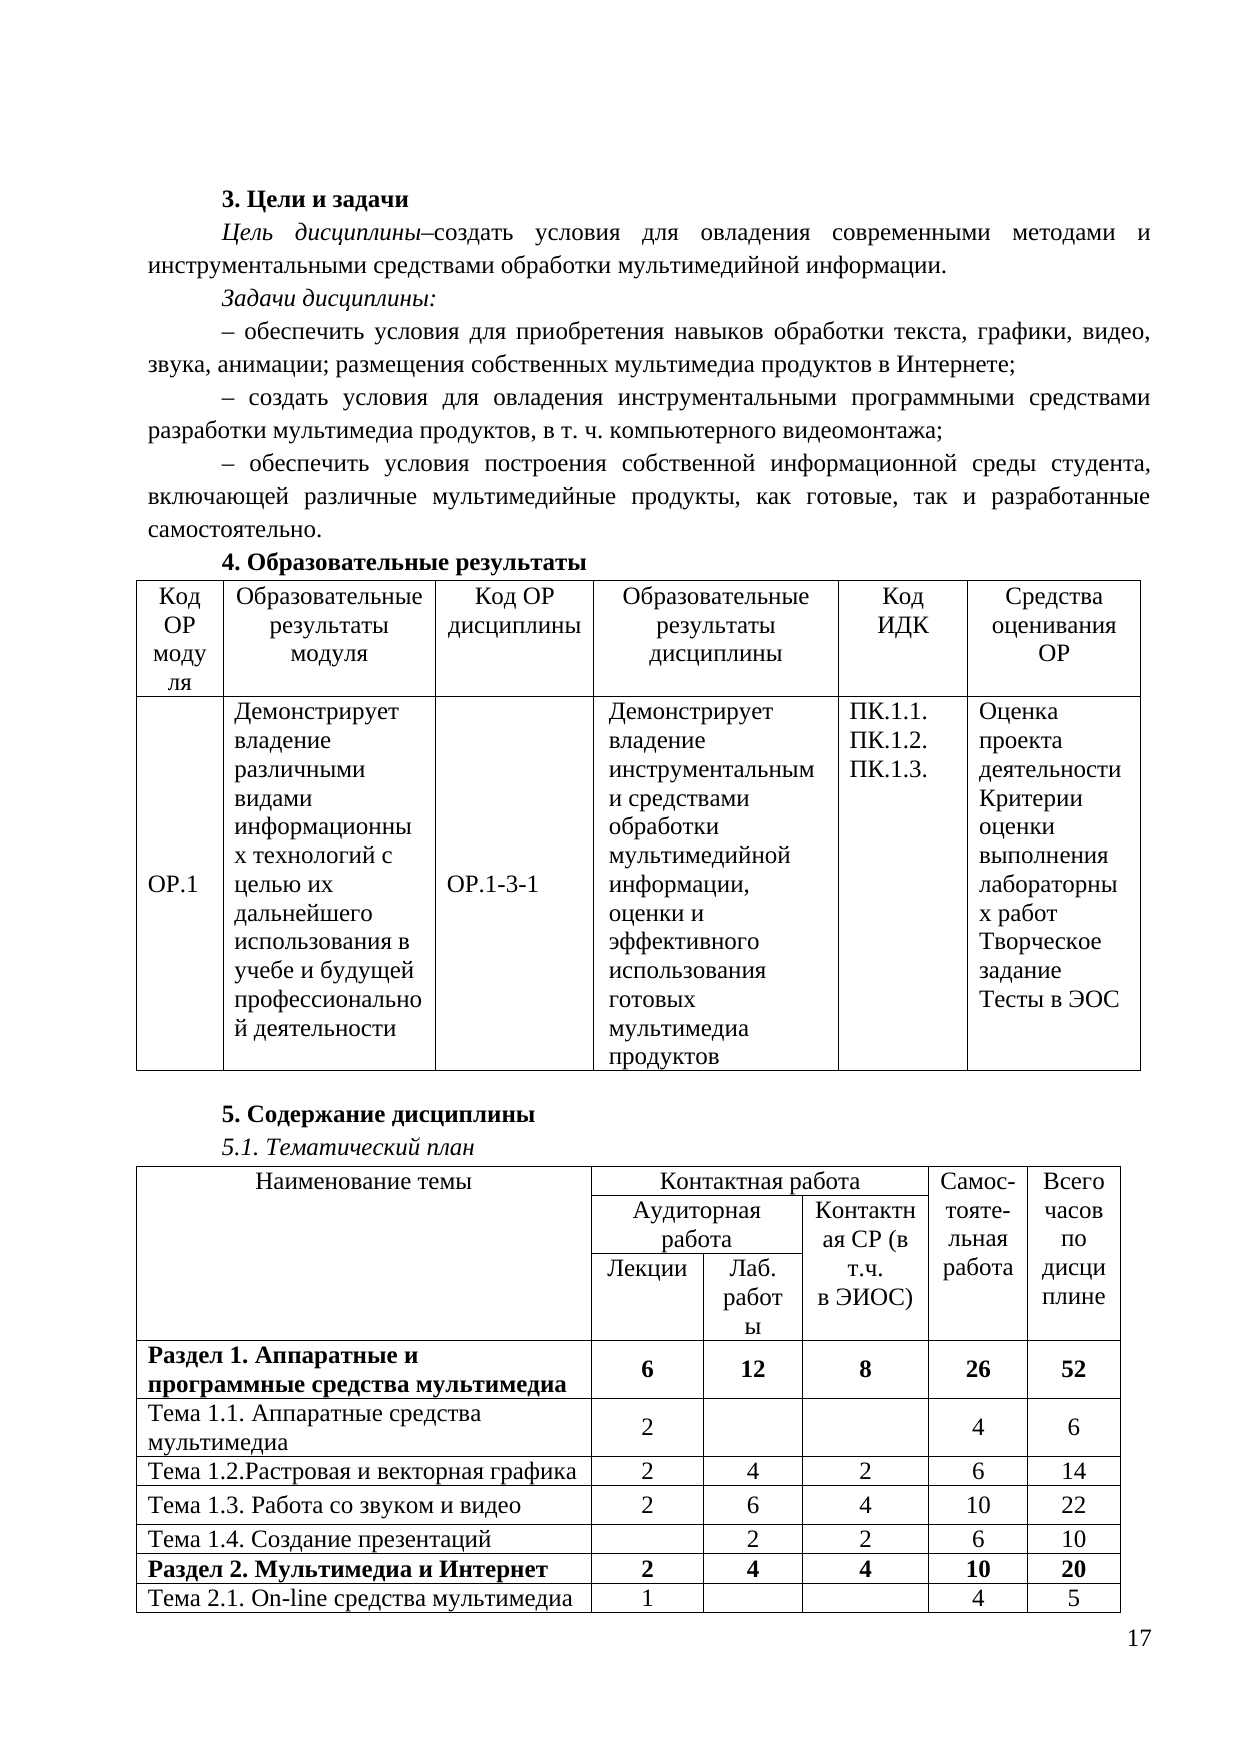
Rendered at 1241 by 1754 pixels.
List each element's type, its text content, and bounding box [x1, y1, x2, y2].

text 3. Цели и задачи [148, 184, 1152, 213]
table_cell 2 [592, 1457, 703, 1485]
table_cell Лекции [592, 1254, 703, 1339]
table_cell 4 [929, 1399, 1027, 1456]
table_cell 22 [1028, 1486, 1120, 1524]
table_cell Демонстрирует владение различными видами информационных технологий с целью их дальнейшего использования в учебе и будущей профессиональной деятельности [224, 697, 435, 1070]
table_cell [592, 1525, 703, 1553]
table_cell 6 [592, 1341, 703, 1398]
table_cell 4 [704, 1554, 802, 1583]
table_header Код ИДК [839, 581, 967, 696]
table_cell [704, 1399, 802, 1456]
table_cell Тема 1.4. Создание презентаций [137, 1525, 591, 1553]
table_cell 8 [803, 1341, 928, 1398]
table_header Всего часов по дисциплине [1028, 1167, 1120, 1339]
table_cell ОР.1 [137, 697, 223, 1070]
table_cell Раздел 1. Аппаратные и программные средства мультимедиа [137, 1341, 591, 1398]
table_cell ОР.1-3-1 [436, 697, 593, 1070]
table_header Образовательные результаты модуля [224, 581, 435, 696]
table_cell Оценка проекта деятельности Критерии оценки выполнения лабораторных работ Творческое задание Тесты в ЭОС [968, 697, 1140, 1070]
table_cell 5 [1028, 1584, 1120, 1612]
table_cell [803, 1399, 928, 1456]
table_cell Тема 1.1. Аппаратные средства мультимедиа [137, 1399, 591, 1456]
table_cell 4 [704, 1457, 802, 1485]
table_cell 2 [592, 1399, 703, 1456]
table_cell 2 [592, 1486, 703, 1524]
table_cell 4 [929, 1584, 1027, 1612]
table_header Контактная работа [592, 1167, 928, 1195]
table_cell 12 [704, 1341, 802, 1398]
table_cell 6 [704, 1486, 802, 1524]
text Цель дисциплины–создать условия для овладения современными методами и инструментальными средствами обработки мультимедийной информации. [148, 217, 1152, 279]
table_cell Аудиторная работа [592, 1196, 802, 1253]
table_cell 26 [929, 1341, 1027, 1398]
text 5. Содержание дисциплины [148, 1099, 1152, 1128]
table_cell 6 [929, 1457, 1027, 1485]
table_cell 6 [1028, 1399, 1120, 1456]
table_cell 4 [803, 1554, 928, 1583]
table_header Средства оценивания ОР [968, 581, 1140, 696]
table_cell 14 [1028, 1457, 1120, 1485]
table_cell [803, 1584, 928, 1612]
text Задачи дисциплины: [148, 283, 1152, 312]
table_cell 6 [929, 1525, 1027, 1553]
table_cell Тема 2.1. On-line средства мультимедиа [137, 1584, 591, 1612]
table_header Образовательные результаты дисциплины [594, 581, 838, 696]
text – создать условия для овладения инструментальными программными средствами разработки мультимедиа продуктов, в т. ч. компьютерного видеомонтажа; [148, 382, 1152, 444]
table_header Самос-тояте-льная работа [929, 1167, 1027, 1339]
table_header Наименование темы [137, 1167, 591, 1339]
table_cell Тема 1.3. Работа со звуком и видео [137, 1486, 591, 1524]
table_cell 10 [929, 1554, 1027, 1583]
table_header Код ОР модуля [137, 581, 223, 696]
table_cell 10 [1028, 1525, 1120, 1553]
text – обеспечить условия построения собственной информационной среды студента, включающей различные мультимедийные продукты, как готовые, так и разработанные самостоятельно. [148, 448, 1152, 543]
table_cell ПК.1.1. ПК.1.2. ПК.1.3. [839, 697, 967, 1070]
table_cell Демонстрирует владение инструментальными средствами обработки мультимедийной информации, оценки и эффективного использования готовых мультимедиа продуктов [594, 697, 838, 1070]
table_cell 10 [929, 1486, 1027, 1524]
table_cell 20 [1028, 1554, 1120, 1583]
table_cell 1 [592, 1584, 703, 1612]
table_header Код ОР дисциплины [436, 581, 593, 696]
table_cell 52 [1028, 1341, 1120, 1398]
text – обеспечить условия для приобретения навыков обработки текста, графики, видео, звука, анимации; размещения собственных мультимедиа продуктов в Интернете; [148, 316, 1152, 378]
table_cell [704, 1584, 802, 1612]
table_cell 2 [704, 1525, 802, 1553]
table_cell 2 [592, 1554, 703, 1583]
table_cell 2 [803, 1457, 928, 1485]
table_cell Лаб. работы [704, 1254, 802, 1339]
table_cell Раздел 2. Мультимедиа и Интернет [137, 1554, 591, 1583]
table_cell Тема 1.2.Растровая и векторная графика [137, 1457, 591, 1485]
text 5.1. Тематический план [148, 1132, 1152, 1161]
text 4. Образовательные результаты [148, 547, 1152, 576]
table_cell 4 [803, 1486, 928, 1524]
table_cell Контактная СР (в т.ч. в ЭИОС) [803, 1196, 928, 1339]
table_cell 2 [803, 1525, 928, 1553]
